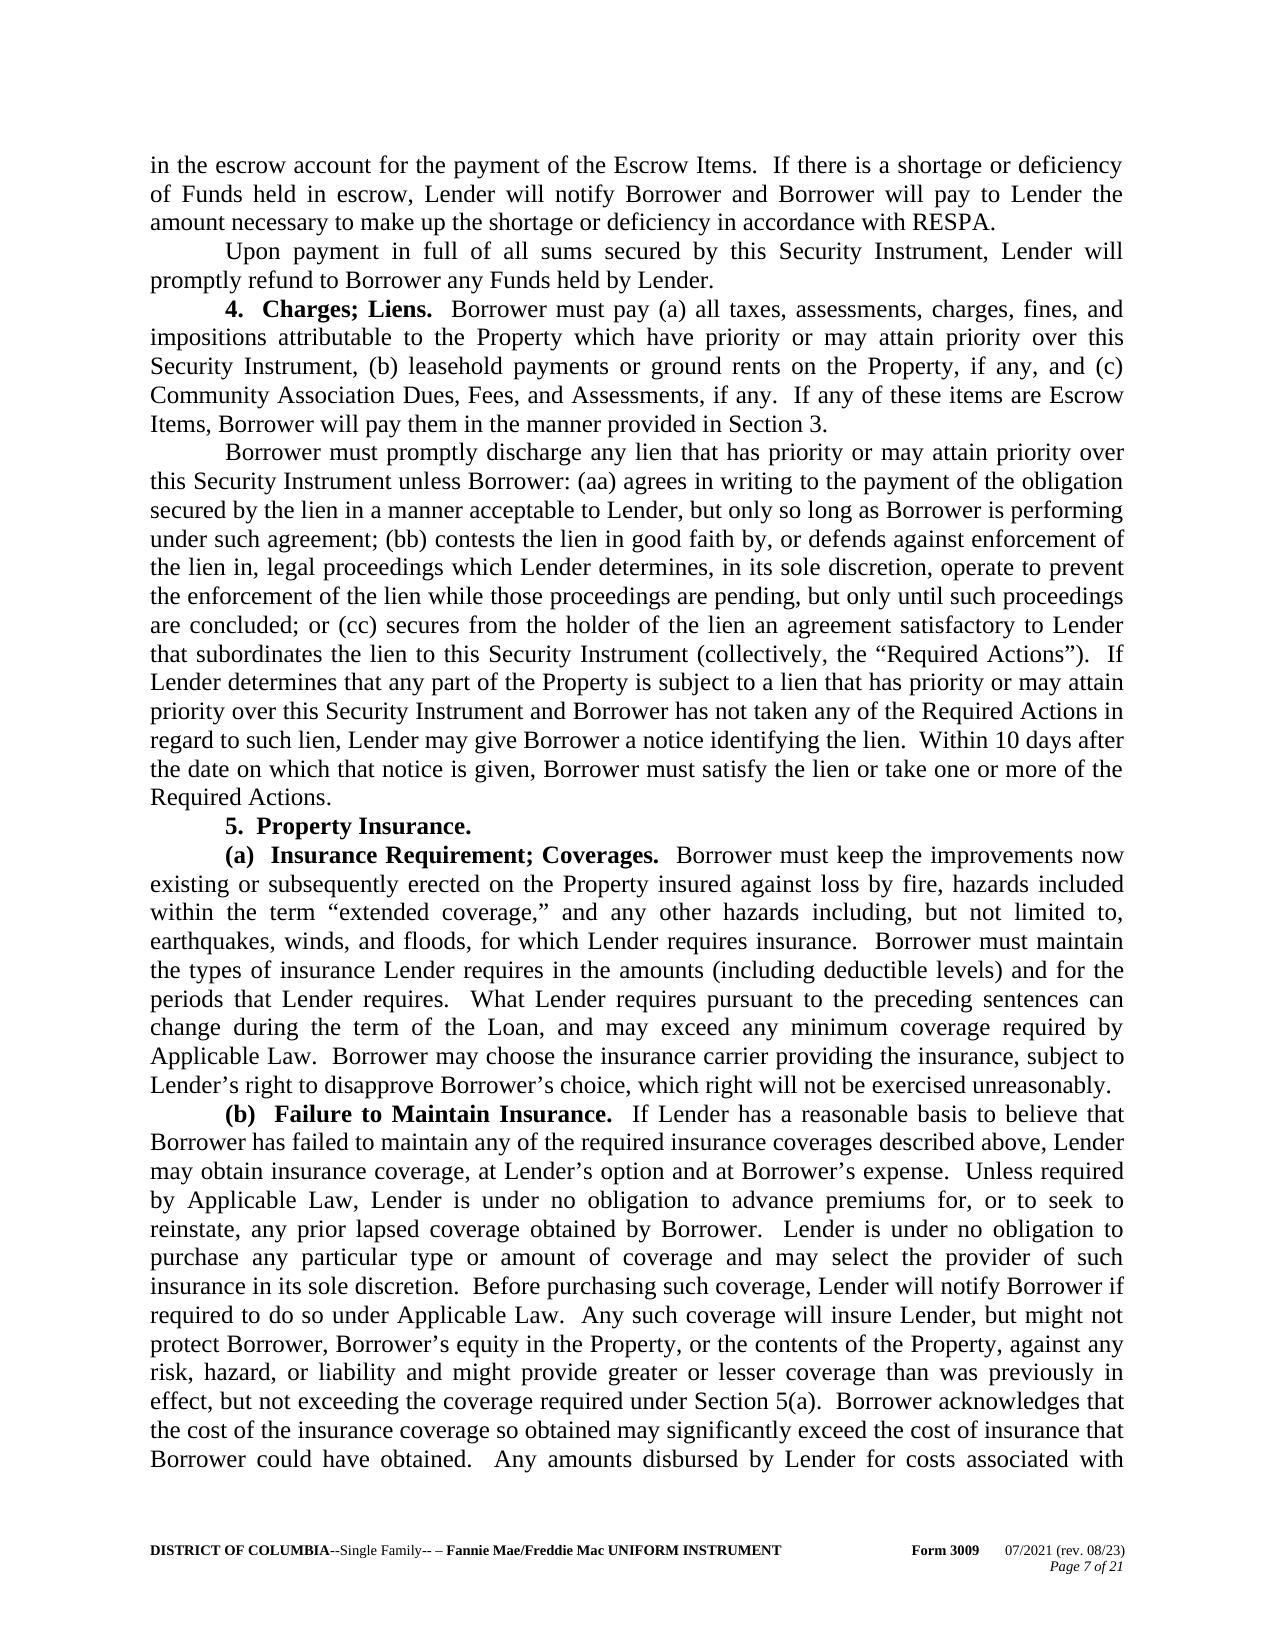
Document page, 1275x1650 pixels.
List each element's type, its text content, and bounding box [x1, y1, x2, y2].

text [150, 1099, 1125, 1472]
list (a) Insurance Requirement; Coverages. Borrower must keep the improvements now existing or subsequently erected on the Property insured against loss by fire, hazards included within the term “extended coverage,” and any other hazards including, but not limited to, earthquakes, winds, and floods, for which Lender requires insurance. Borrower must maintain the types of insurance Lender requires in the amounts (including deductible levels) and for the periods that Lender requires. What Lender requires pursuant to the preceding sentences can change during the term of the Loan, and may exceed any minimum coverage required by Applicable Law. Borrower may choose the insurance carrier providing the insurance, subject to Lender’s right to disapprove Borrower’s choice, which right will not be exercised unreasonably. [150, 840, 1125, 1099]
list 5. Property Insurance. [150, 811, 1125, 840]
text Upon payment in full of all sums secured by this Security Instrument, Lender will promptly refund to Borrower any Funds held by Lender. [150, 236, 1125, 294]
list 4. Charges; Liens. Borrower must pay (a) all taxes, assessments, charges, fines, and impositions attributable to the Property which have priority or may attain priority over this Security Instrument, (b) leasehold payments or ground rents on the Property, if any, and (c) Community Association Dues, Fees, and Assessments, if any. If any of these items are Escrow Items, Borrower will pay them in the manner provided in Section 3. [150, 294, 1125, 437]
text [150, 150, 1125, 236]
list Borrower must promptly discharge any lien that has priority or may attain priority over this Security Instrument unless Borrower: (aa) agrees in writing to the payment of the obligation secured by the lien in a manner acceptable to Lender, but only so long as Borrower is performing under such agreement; (bb) contests the lien in good faith by, or defends against enforcement of the lien in, legal proceedings which Lender determines, in its sole discretion, operate to prevent the enforcement of the lien while those proceedings are pending, but only until such proceedings are concluded; or (cc) secures from the holder of the lien an agreement satisfactory to Lender that subordinates the lien to this Security Instrument (collectively, the “Required Actions”). If Lender determines that any part of the Property is subject to a lien that has priority or may attain priority over this Security Instrument and Borrower has not taken any of the Required Actions in regard to such lien, Lender may give Borrower a notice identifying the lien. Within 10 days after the date on which that notice is given, Borrower must satisfy the lien or take one or more of the Required Actions. [150, 437, 1125, 811]
